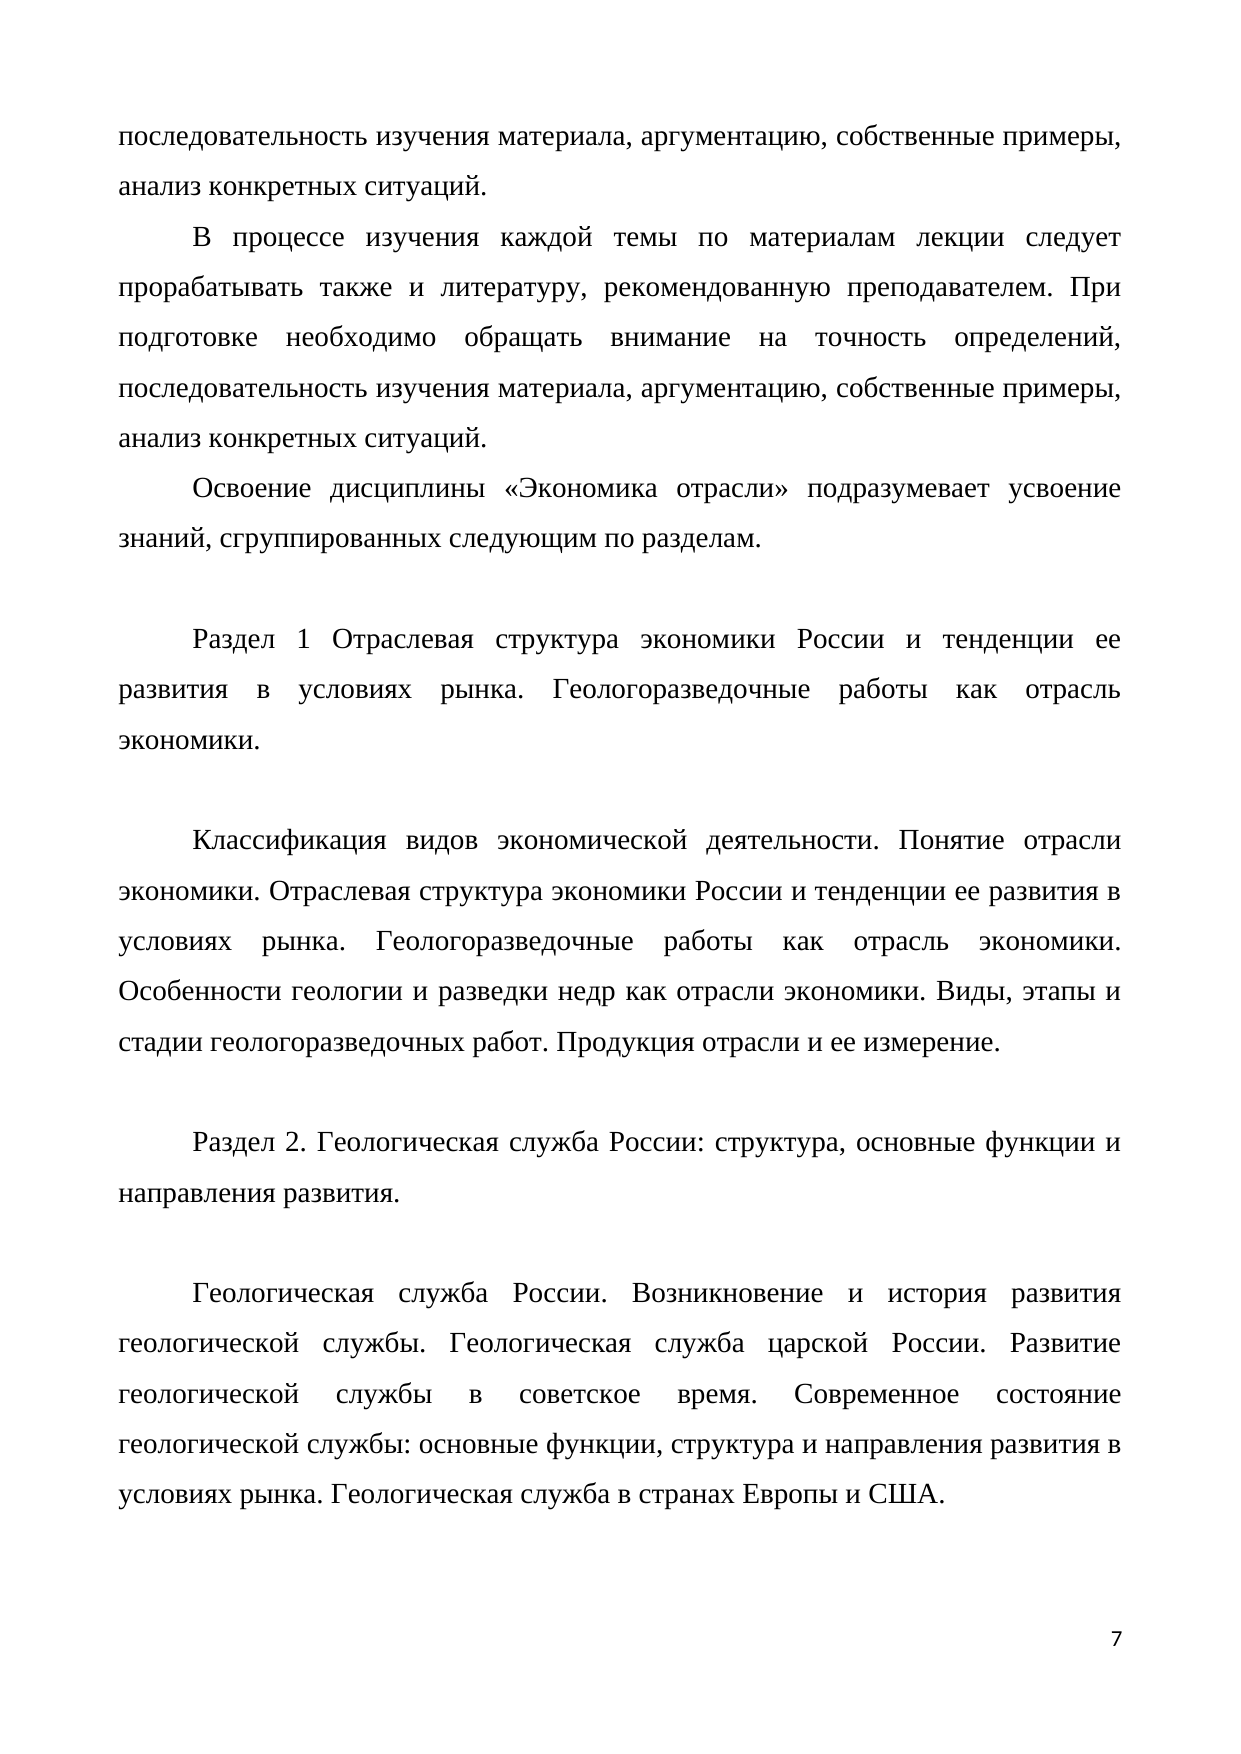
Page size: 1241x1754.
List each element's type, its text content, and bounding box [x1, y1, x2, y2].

text Освоение дисциплины «Экономика отрасли» подразумевает усвоение знаний, сгруппированных следующим по разделам. [118, 470, 1122, 554]
text Раздел 1 Отраслевая структура экономики России и тенденции ее развития в условиях рынка. Геологоразведочные работы как отрасль экономики. [118, 621, 1122, 755]
text Геологическая служба России. Возникновение и история развития геологической службы. Геологическая служба царской России. Развитие геологической службы в советское время. Современное состояние геологической службы: основные функции, структура и направления развития в условиях рынка. Геологическая служба в странах Европы и США. [118, 1275, 1122, 1510]
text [118, 118, 1122, 202]
text Раздел 2. Геологическая служба России: структура, основные функции и направления развития. [118, 1124, 1122, 1208]
text Классификация видов экономической деятельности. Понятие отрасли экономики. Отраслевая структура экономики России и тенденции ее развития в условиях рынка. Геологоразведочные работы как отрасль экономики. Особенности геологии и разведки недр как отрасли экономики. Виды, этапы и стадии геологоразведочных работ. Продукция отрасли и ее измерение. [118, 822, 1122, 1057]
